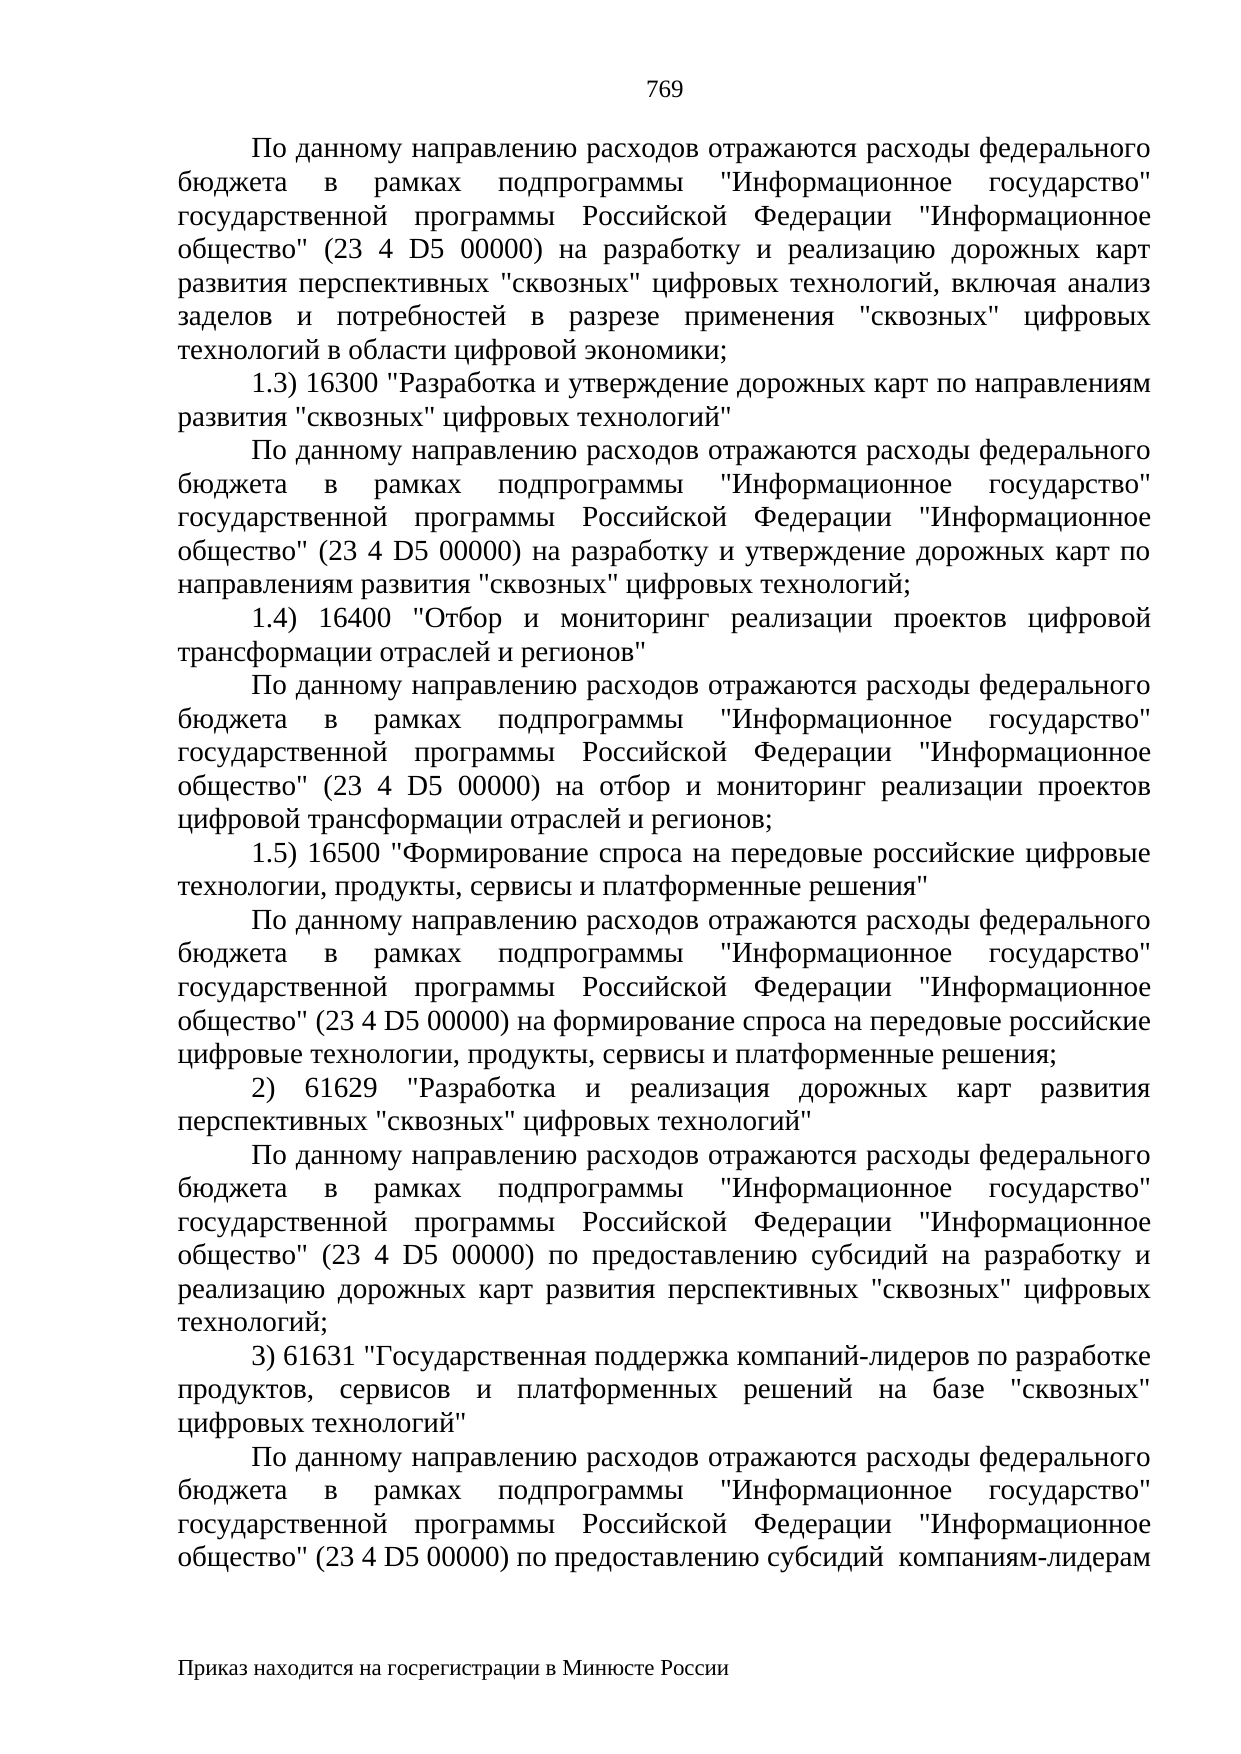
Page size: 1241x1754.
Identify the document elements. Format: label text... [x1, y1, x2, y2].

text 1.5) 16500 "Формирование спроса на передовые российские цифровые технологии, продукты, сервисы и платформенные решения" [177, 835, 1152, 902]
text По данному направлению расходов отражаются расходы федерального бюджета в рамках подпрограммы "Информационное государство" государственной программы Российской Федерации "Информационное общество" (23 4 D5 00000) на разработку и реализацию дорожных карт развития перспективных "сквозных" цифровых технологий, включая анализ заделов и потребностей в разрезе применения "сквозных" цифровых технологий в области цифровой экономики; [177, 131, 1152, 365]
text 2) 61629 "Разработка и реализация дорожных карт развития перспективных "сквозных" цифровых технологий" [177, 1070, 1152, 1137]
text По данному направлению расходов отражаются расходы федерального бюджета в рамках подпрограммы "Информационное государство" государственной программы Российской Федерации "Информационное общество" (23 4 D5 00000) на формирование спроса на передовые российские цифровые технологии, продукты, сервисы и платформенные решения; [177, 902, 1152, 1070]
text По данному направлению расходов отражаются расходы федерального бюджета в рамках подпрограммы "Информационное государство" государственной программы Российской Федерации "Информационное общество" (23 4 D5 00000) на отбор и мониторинг реализации проектов цифровой трансформации отраслей и регионов; [177, 667, 1152, 835]
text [177, 1439, 1152, 1573]
text По данному направлению расходов отражаются расходы федерального бюджета в рамках подпрограммы "Информационное государство" государственной программы Российской Федерации "Информационное общество" (23 4 D5 00000) по предоставлению субсидий на разработку и реализацию дорожных карт развития перспективных "сквозных" цифровых технологий; [177, 1137, 1152, 1338]
text 3) 61631 "Государственная поддержка компаний-лидеров по разработке продуктов, сервисов и платформенных решений на базе "сквозных" цифровых технологий" [177, 1338, 1152, 1439]
text По данному направлению расходов отражаются расходы федерального бюджета в рамках подпрограммы "Информационное государство" государственной программы Российской Федерации "Информационное общество" (23 4 D5 00000) на разработку и утверждение дорожных карт по направлениям развития "сквозных" цифровых технологий; [177, 432, 1152, 600]
text 1.4) 16400 "Отбор и мониторинг реализации проектов цифровой трансформации отраслей и регионов" [177, 600, 1152, 667]
text 1.3) 16300 "Разработка и утверждение дорожных карт по направлениям развития "сквозных" цифровых технологий" [177, 365, 1152, 432]
